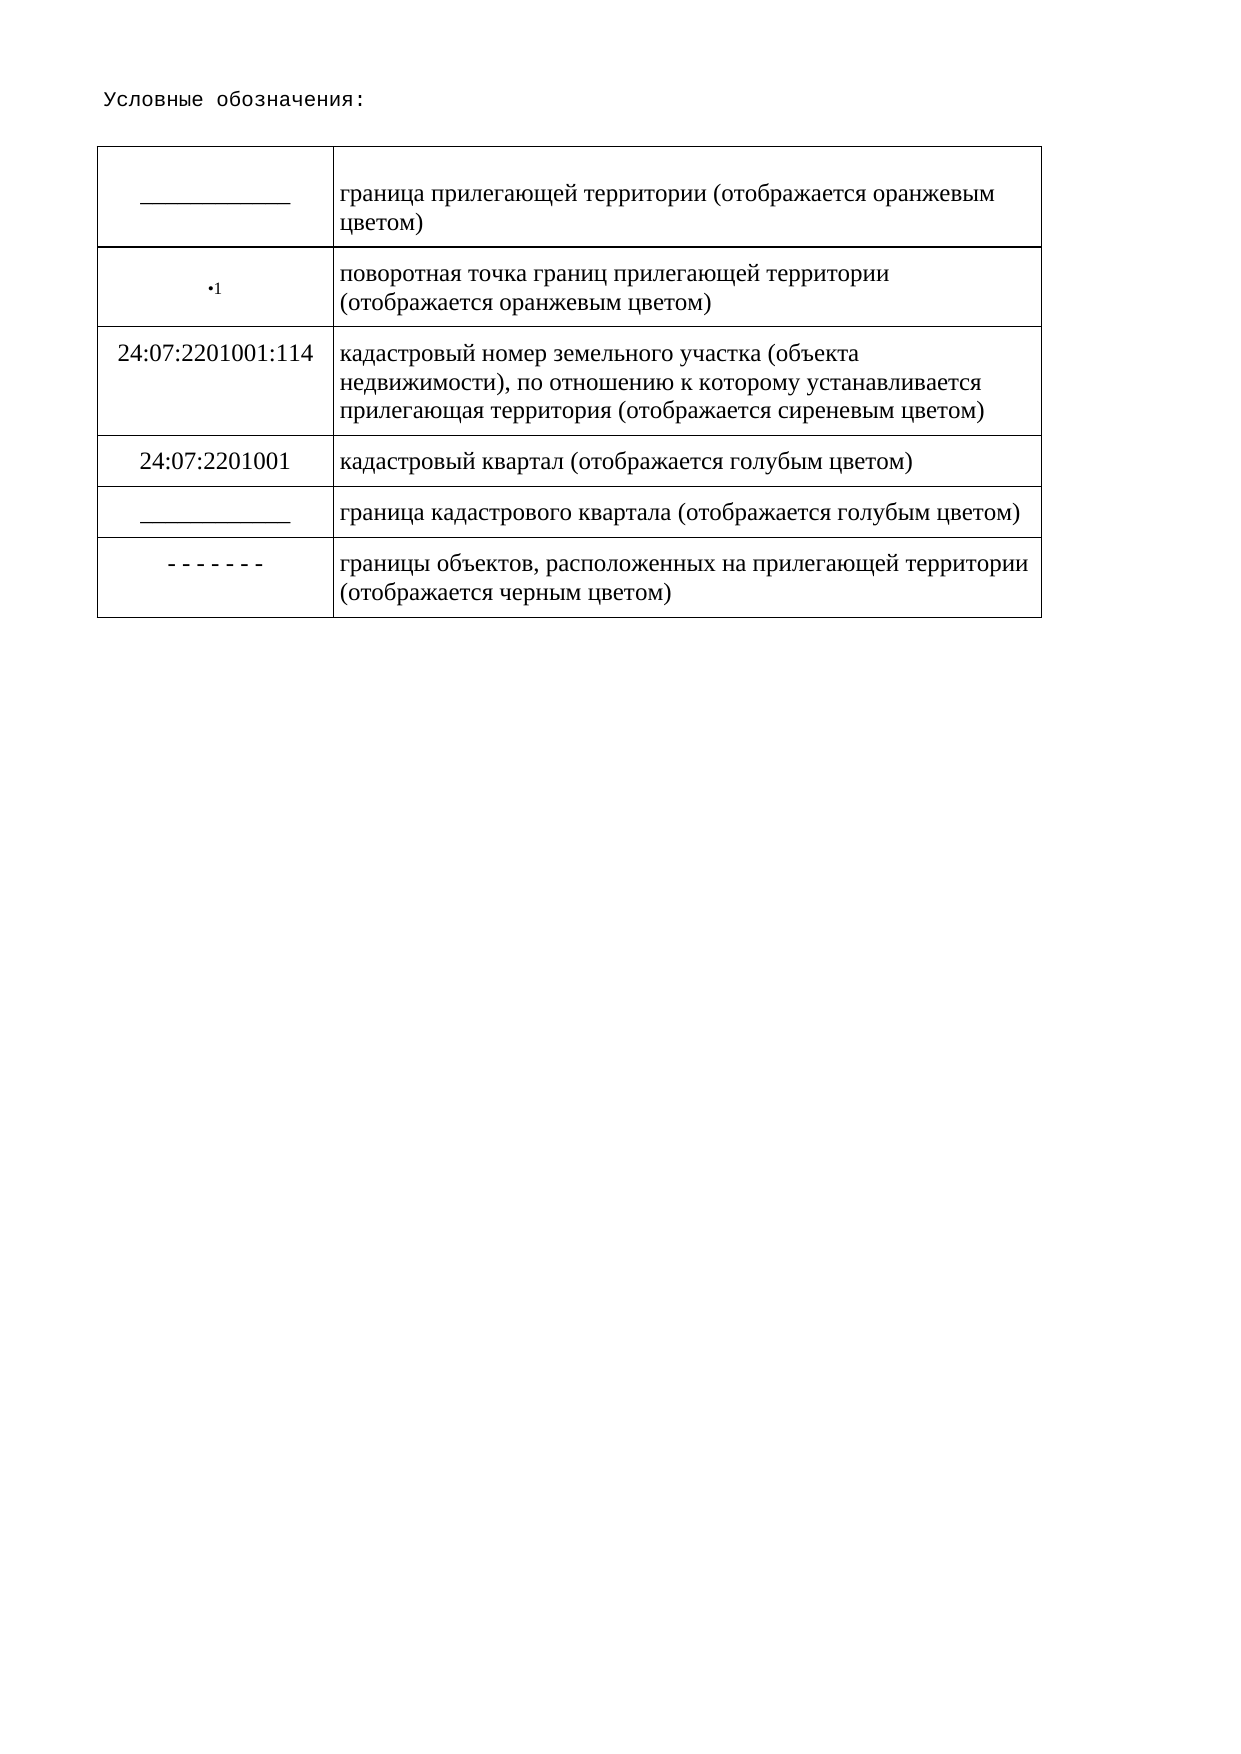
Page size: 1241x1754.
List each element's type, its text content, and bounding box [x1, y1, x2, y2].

table_cell граница кадастрового квартала (отображается голубым цветом) [334, 487, 1041, 537]
table_cell [98, 248, 333, 326]
table_cell границы объектов, расположенных на прилегающей территории (отображается черным цветом) [334, 538, 1041, 617]
table_cell - - - - - - - [98, 538, 333, 617]
table_cell ____________ [98, 487, 333, 537]
table_cell поворотная точка границ прилегающей территории (отображается оранжевым цветом) [334, 248, 1041, 326]
table_cell 24:07:2201001 [98, 436, 333, 486]
text Условные обозначения: [103, 89, 1152, 112]
table_cell кадастровый номер земельного участка (объекта недвижимости), по отношению к которому устанавливается прилегающая территория (отображается сиреневым цветом) [334, 327, 1041, 435]
table_header граница прилегающей территории (отображается оранжевым цветом) [334, 147, 1041, 246]
table_cell кадастровый квартал (отображается голубым цветом) [334, 436, 1041, 486]
table_header ____________ [98, 147, 333, 246]
table_cell 24:07:2201001:114 [98, 327, 333, 435]
